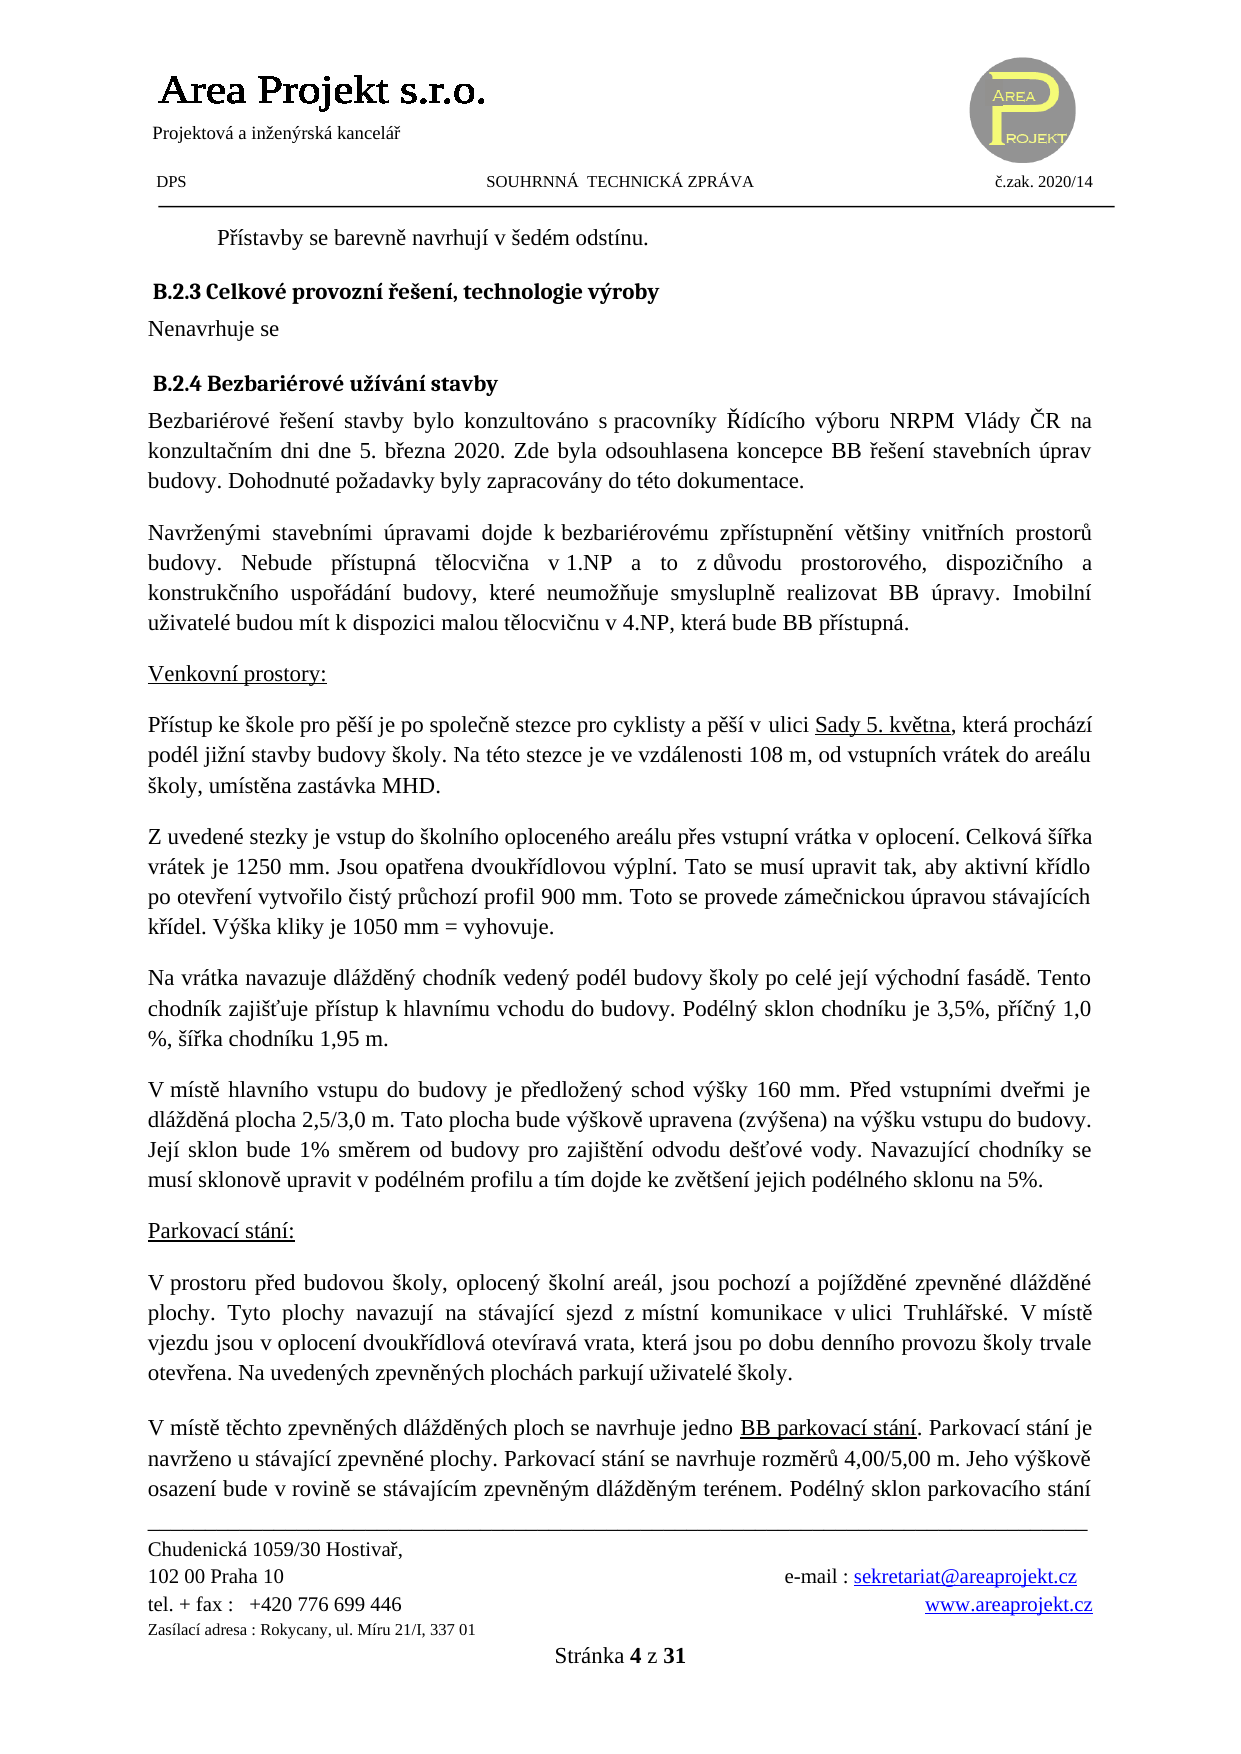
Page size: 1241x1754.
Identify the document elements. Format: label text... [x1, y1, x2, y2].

text Z uvedené stezky je vstup do školního oploceného areálu přes vstupní vrátka v oplocení. Celková šířka vrátek je 1250 mm. Jsou opatřena dvoukřídlovou výplní. Tato se musí upravit tak, aby aktivní křídlo po otevření vytvořilo čistý průchozí profil 900 mm. Toto se provede zámečnickou úpravou stávajících křídel. Výška kliky je 1050 mm = vyhovuje. [148, 823, 1092, 940]
text Bezbariérové řešení stavby bylo konzultováno s pracovníky Řídícího výboru NRPM Vlády ČR na konzultačním dni dne 5. března 2020. Zde byla odsouhlasena koncepce BB řešení stavebních úprav budovy. Dohodnuté požadavky byly zapracovány do této dokumentace. [148, 407, 1092, 494]
subtitle B.2.4 Bezbariérové užívání stavby [148, 371, 1092, 397]
text Nenavrhuje se [148, 316, 1092, 342]
text Přístavby se barevně navrhují v šedém odstínu. [217, 224, 1092, 250]
text Navrženými stavebními úpravami dojde k bezbariérovému zpřístupnění většiny vnitřních prostorů budovy. Nebude přístupná tělocvična v 1.NP a to z důvodu prostorového, dispozičního a konstrukčního uspořádání budovy, které neumožňuje smysluplně realizovat BB úpravy. Imobilní uživatelé budou mít k dispozici malou tělocvičnu v 4.NP, která bude BB přístupná. [148, 519, 1092, 636]
picture [954, 52, 1093, 170]
text V místě hlavního vstupu do budovy je předložený schod výšky 160 mm. Před vstupními dveřmi je dlážděná plocha 2,5/3,0 m. Tato plocha bude výškově upravena (zvýšena) na výšku vstupu do budovy. Její sklon bude 1% směrem od budovy pro zajištění odvodu dešťové vody. Navazující chodníky se musí sklonově upravit v podélném profilu a tím dojde ke zvětšení jejich podélného sklonu na 5%. [148, 1076, 1092, 1193]
text Na vrátka navazuje dlážděný chodník vedený podél budovy školy po celé její východní fasádě. Tento chodník zajišťuje přístup k hlavnímu vchodu do budovy. Podélný sklon chodníku je 3,5%, příčný 1,0 %, šířka chodníku 1,95 m. [148, 964, 1092, 1051]
text Venkovní prostory: [148, 660, 1092, 687]
text V prostoru před budovou školy, oplocený školní areál, jsou pochozí a pojížděné zpevněné dlážděné plochy. Tyto plochy navazují na stávající sjezd z místní komunikace v ulici Truhlářské. V místě vjezdu jsou v oplocení dvoukřídlová otevíravá vrata, která jsou po dobu denního provozu školy trvale otevřena. Na uvedených zpevněných plochách parkují uživatelé školy. [148, 1269, 1092, 1386]
text Parkovací stání: [148, 1218, 1092, 1244]
text Přístup ke škole pro pěší je po společně stezce pro cyklisty a pěší v ulici Sady 5. května, která prochází podél jižní stavby budovy školy. Na této stezce je ve vzdálenosti 108 m, od vstupních vrátek do areálu školy, umístěna zastávka MHD. [148, 711, 1092, 798]
subtitle B.2.3 Celkové provozní řešení, technologie výroby [148, 279, 1092, 305]
